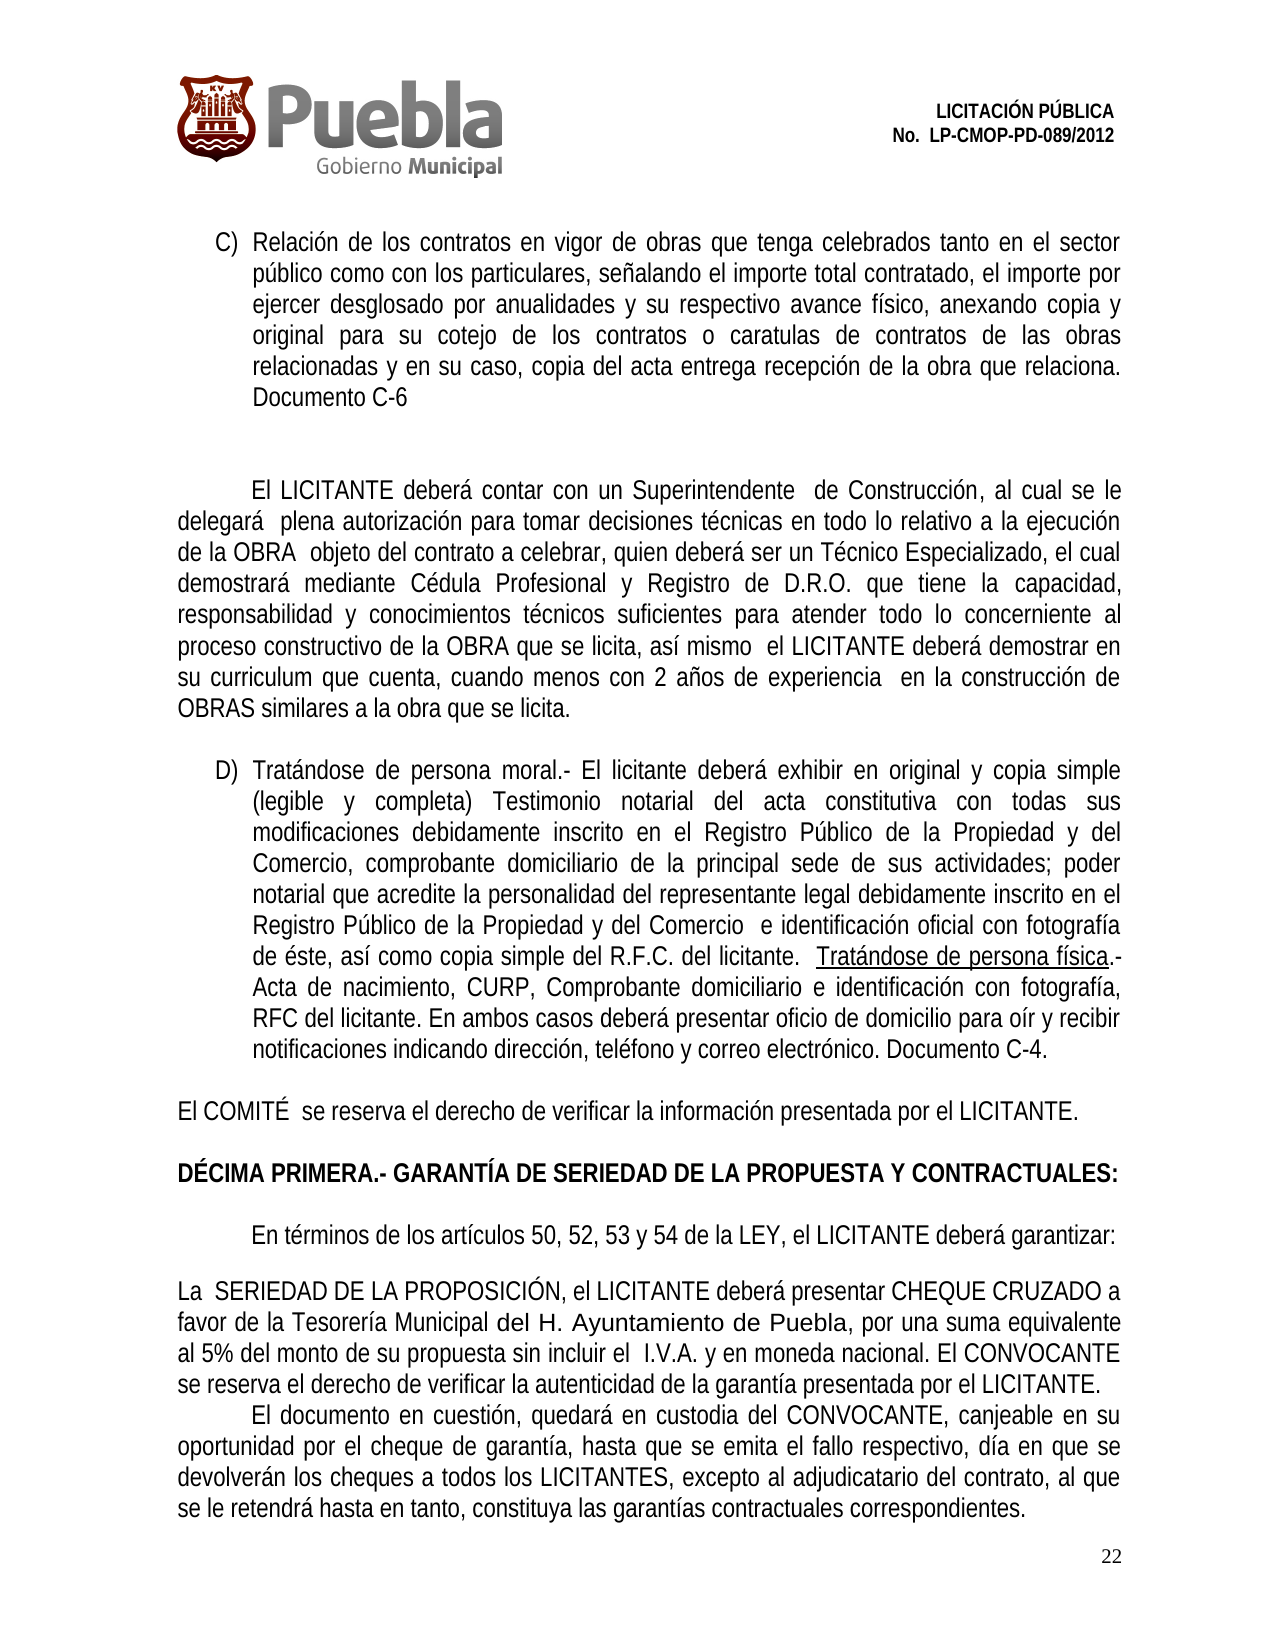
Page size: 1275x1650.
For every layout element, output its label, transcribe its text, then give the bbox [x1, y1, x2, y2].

list Relación de los contratos en vigor de obras que tenga celebrados tanto en el sector público como con los particulares, señalando el importe total contratado, el importe por ejercer desglosado por anualidades y su respectivo avance físico, anexando copia y original para su cotejo de los contratos o caratulas de contratos de las obras relacionadas y en su caso, copia del acta entrega recepción de la obra que relaciona. Documento C-6 [215, 226, 1122, 412]
text El COMITÉ se reserva el derecho de verificar la información presentada por el LICITANTE. [177, 1095, 1122, 1126]
text El LICITANTE deberá contar con un Superintendente de Construcción, al cual se le delegará plena autorización para tomar decisiones técnicas en todo lo relativo a la ejecución de la OBRA objeto del contrato a celebrar, quien deberá ser un Técnico Especializado, el cual demostrará mediante Cédula Profesional y Registro de D.R.O. que tiene la capacidad, responsabilidad y conocimientos técnicos suficientes para atender todo lo concerniente al proceso constructivo de la OBRA que se licita, así mismo el LICITANTE deberá demostrar en su curriculum que cuenta, cuando menos con 2 años de experiencia en la construcción de OBRAS similares a la obra que se licita. [177, 474, 1122, 723]
picture [177, 75, 502, 178]
list Tratándose de persona moral.- El licitante deberá exhibir en original y copia simple (legible y completa) Testimonio notarial del acta constitutiva con todas sus modificaciones debidamente inscrito en el Registro Público de la Propiedad y del Comercio, comprobante domiciliario de la principal sede de sus actividades; poder notarial que acredite la personalidad del representante legal debidamente inscrito en el Registro Público de la Propiedad y del Comercio e identificación oficial con fotografía de éste, así como copia simple del R.F.C. del licitante. Tratándose de persona física.- Acta de nacimiento, CURP, Comprobante domiciliario e identificación con fotografía, RFC del licitante. En ambos casos deberá presentar oficio de domicilio para oír y recibir notificaciones indicando dirección, teléfono y correo electrónico. Documento C-4. [215, 754, 1122, 1064]
text La SERIEDAD DE LA PROPOSICIÓN, el LICITANTE deberá presentar CHEQUE CRUZADO a favor de la Tesorería Municipal del H. Ayuntamiento de Puebla, por una suma equivalente al 5% del monto de su propuesta sin incluir el I.V.A. y en moneda nacional. El CONVOCANTE se reserva el derecho de verificar la autenticidad de la garantía presentada por el LICITANTE. [177, 1274, 1122, 1399]
text El documento en cuestión, quedará en custodia del CONVOCANTE, canjeable en su oportunidad por el cheque de garantía, hasta que se emita el fallo respectivo, día en que se devolverán los cheques a todos los LICITANTES, excepto al adjudicatario del contrato, al que se le retendrá hasta en tanto, constituya las garantías contractuales correspondientes. [177, 1399, 1122, 1523]
text En términos de los artículos 50, 52, 53 y 54 de la LEY, el LICITANTE deberá garantizar: [177, 1219, 1122, 1251]
text DÉCIMA PRIMERA.- GARANTÍA DE SERIEDAD DE LA PROPUESTA Y CONTRACTUALES: [177, 1157, 1122, 1188]
